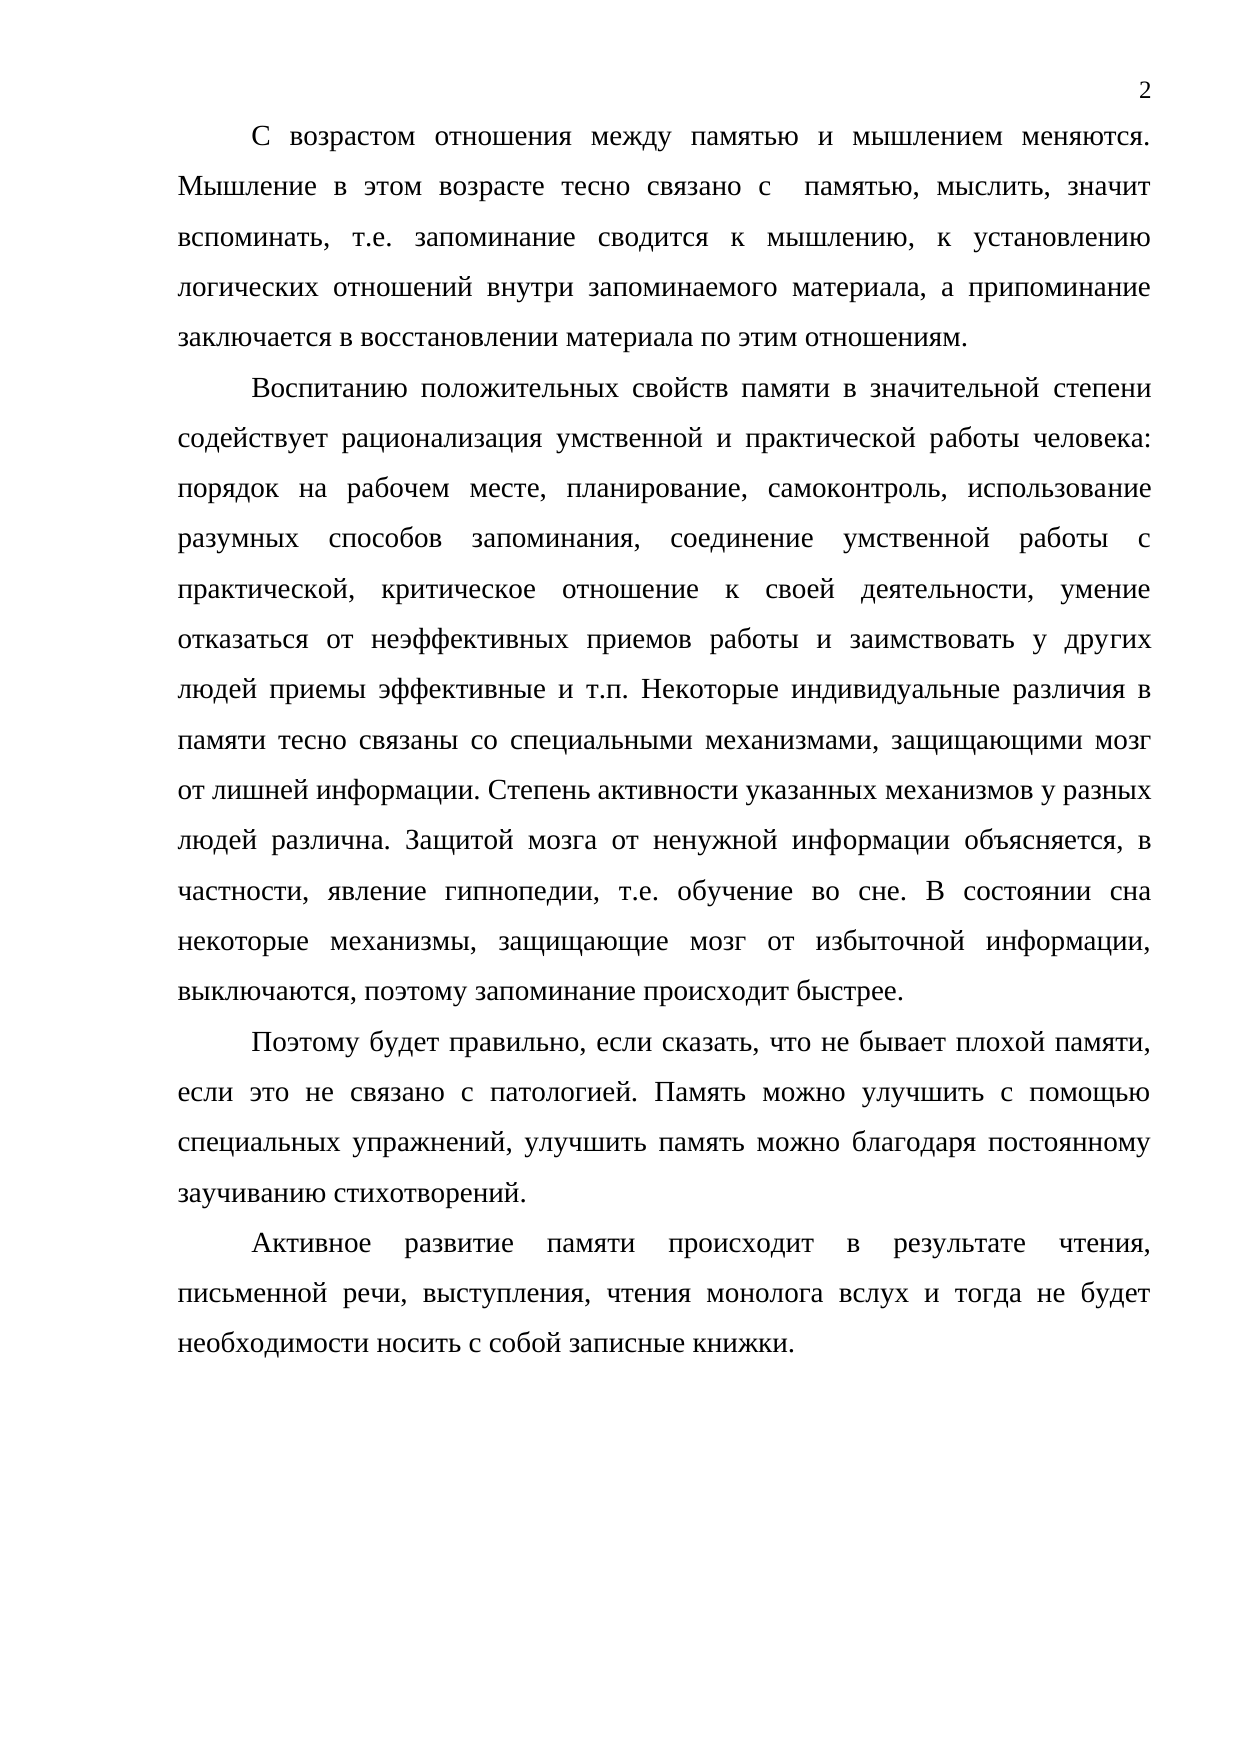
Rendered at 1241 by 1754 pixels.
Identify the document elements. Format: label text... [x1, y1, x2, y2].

text Поэтому будет правильно, если сказать, что не бывает плохой памяти, если это не связано с патологией. Память можно улучшить с помощью специальных упражнений, улучшить память можно благодаря постоянному заучиванию стихотворений. [177, 1024, 1152, 1208]
text Активное развитие памяти происходит в результате чтения, письменной речи, выступления, чтения монолога вслух и тогда не будет необходимости носить с собой записные книжки. [177, 1225, 1152, 1359]
text С возрастом отношения между памятью и мышлением меняются. Мышление в этом возрасте тесно связано с памятью, мыслить, значит вспоминать, т.е. запоминание сводится к мышлению, к установлению логических отношений внутри запоминаемого материала, а припоминание заключается в восстановлении материала по этим отношениям. [177, 118, 1152, 353]
text Воспитанию положительных свойств памяти в значительной степени содействует рационализация умственной и практической работы человека: порядок на рабочем месте, планирование, самоконтроль, использование разумных способов запоминания, соединение умственной работы с практической, критическое отношение к своей деятельности, умение отказаться от неэффективных приемов работы и заимствовать у других людей приемы эффективные и т.п. Некоторые индивидуальные различия в памяти тесно связаны со специальными механизмами, защищающими мозг от лишней информации. Степень активности указанных механизмов y разных людей различна. Защитой мозга от ненужной информации объясняется, в частности, явление гипнопедии, т.e. обучение во сне. В состоянии сна некоторые механизмы, защищающие мозг от избыточной информации, выключаются, поэтому запоминание происходит быстрее. [177, 370, 1152, 1007]
